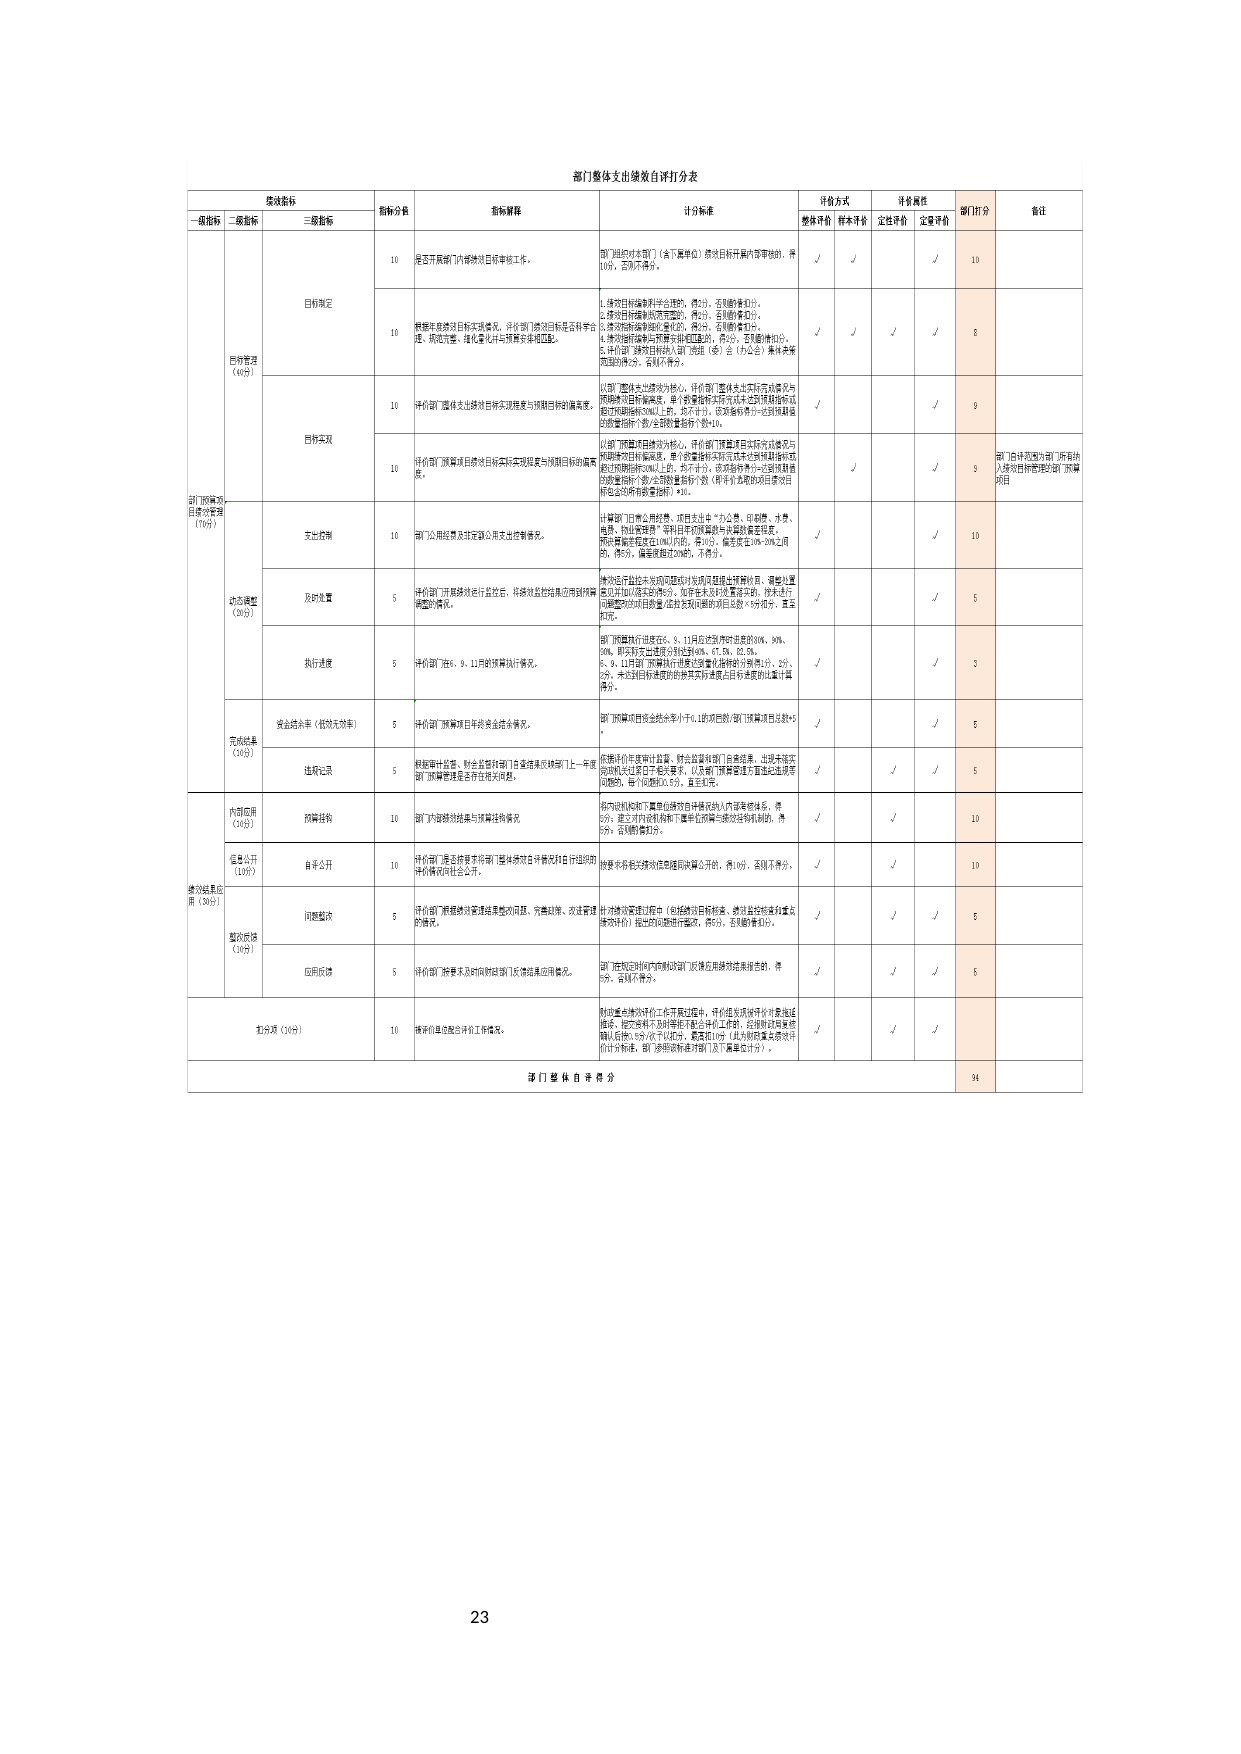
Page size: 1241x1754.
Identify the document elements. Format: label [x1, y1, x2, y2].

picture [187, 162, 1083, 1093]
